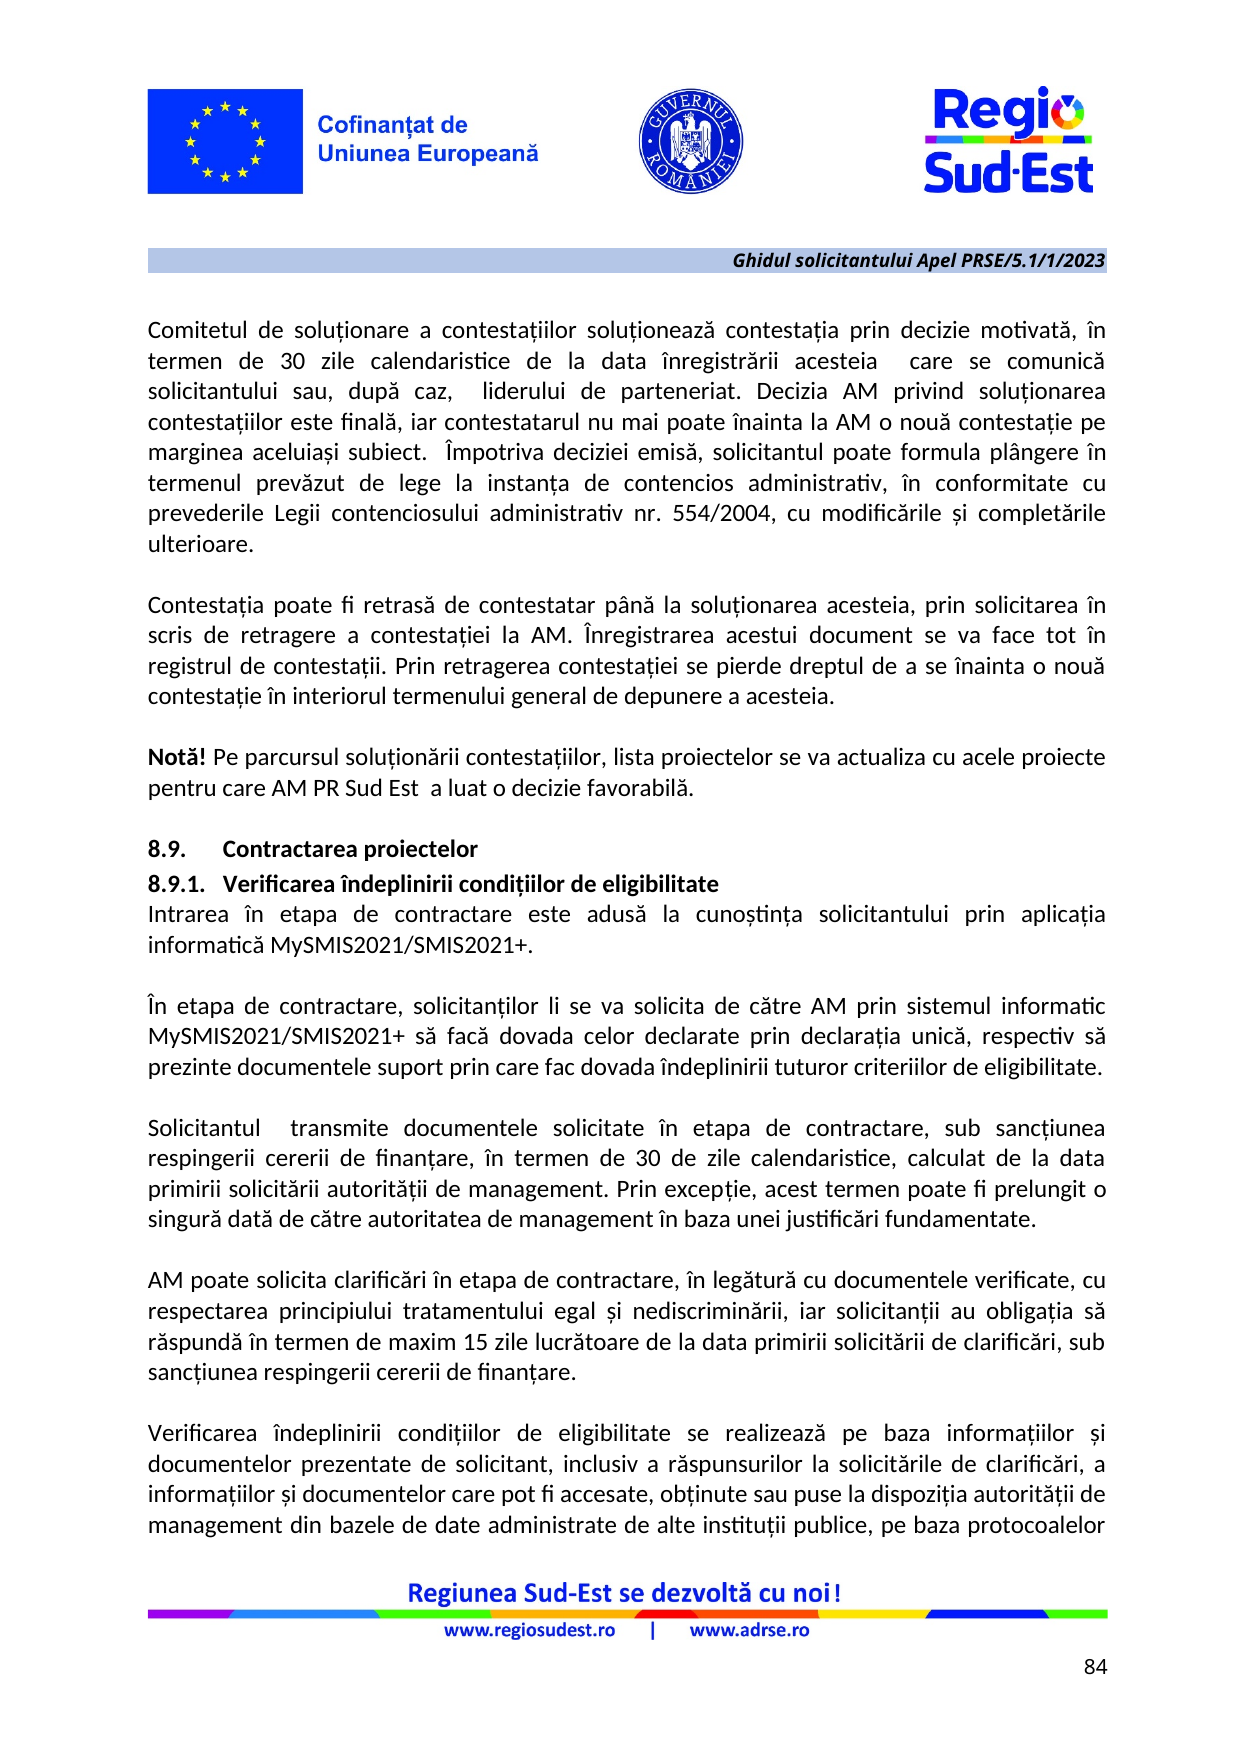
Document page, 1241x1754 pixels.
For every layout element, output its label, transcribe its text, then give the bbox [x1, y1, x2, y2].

text Contestația poate fi retrasă de contestatar până la soluționarea acesteia, prin solicitarea în scris de retragere a contestației la AM. Înregistrarea acestui document se va face tot în registrul de contestații. Prin retragerea contestației se pierde dreptul de a se înainta o nouă contestație în interiorul termenului general de depunere a acesteia. [148, 589, 1107, 711]
text AM poate solicita clarificări în etapa de contractare, în legătură cu documentele verificate, cu respectarea principiului tratamentului egal și nediscriminării, iar solicitanții au obligația să răspundă în termen de maxim 15 zile lucrătoare de la data primirii solicitării de clarificări, sub sancțiunea respingerii cererii de finanțare. [148, 1264, 1107, 1387]
text Comitetul de soluționare a contestațiilor soluționează contestația prin decizie motivată, în termen de 30 zile calendaristice de la data înregistrării acesteia care se comunică solicitantului sau, după caz, liderului de parteneriat. Decizia AM privind soluționarea contestațiilor este finală, iar contestatarul nu mai poate înainta la AM o nouă contestație pe marginea aceluiași subiect. Împotriva deciziei emisă, solicitantul poate formula plângere în termenul prevăzut de lege la instanța de contencios administrativ, în conformitate cu prevederile Legii contenciosului administrativ nr. 554/2004, cu modificările și completările ulterioare. [148, 314, 1107, 558]
subtitle Contractarea proiectelor [148, 833, 1107, 864]
text Solicitantul transmite documentele solicitate în etapa de contractare, sub sancțiunea respingerii cererii de finanțare, în termen de 30 de zile calendaristice, calculat de la data primirii solicitării autorității de management. Prin excepţie, acest termen poate fi prelungit o singură dată de către autoritatea de management în baza unei justificări fundamentate. [148, 1112, 1107, 1234]
text În etapa de contractare, solicitanților li se va solicita de către AM prin sistemul informatic MySMIS2021/SMIS2021+ să facă dovada celor declarate prin declarația unică, respectiv să prezinte documentele suport prin care fac dovada îndeplinirii tuturor criteriilor de eligibilitate. [148, 990, 1107, 1081]
subtitle Verificarea îndeplinirii condițiilor de eligibilitate [148, 868, 1107, 898]
picture [147, 1582, 1108, 1640]
text Intrarea în etapa de contractare este adusă la cunoștința solicitantului prin aplicația informatică MySMIS2021/SMIS2021+. [148, 898, 1107, 959]
text Notă! Pe parcursul soluționării contestațiilor, lista proiectelor se va actualiza cu acele proiecte pentru care AM PR Sud Est a luat o decizie favorabilă. [148, 742, 1107, 803]
picture [147, 86, 1093, 195]
